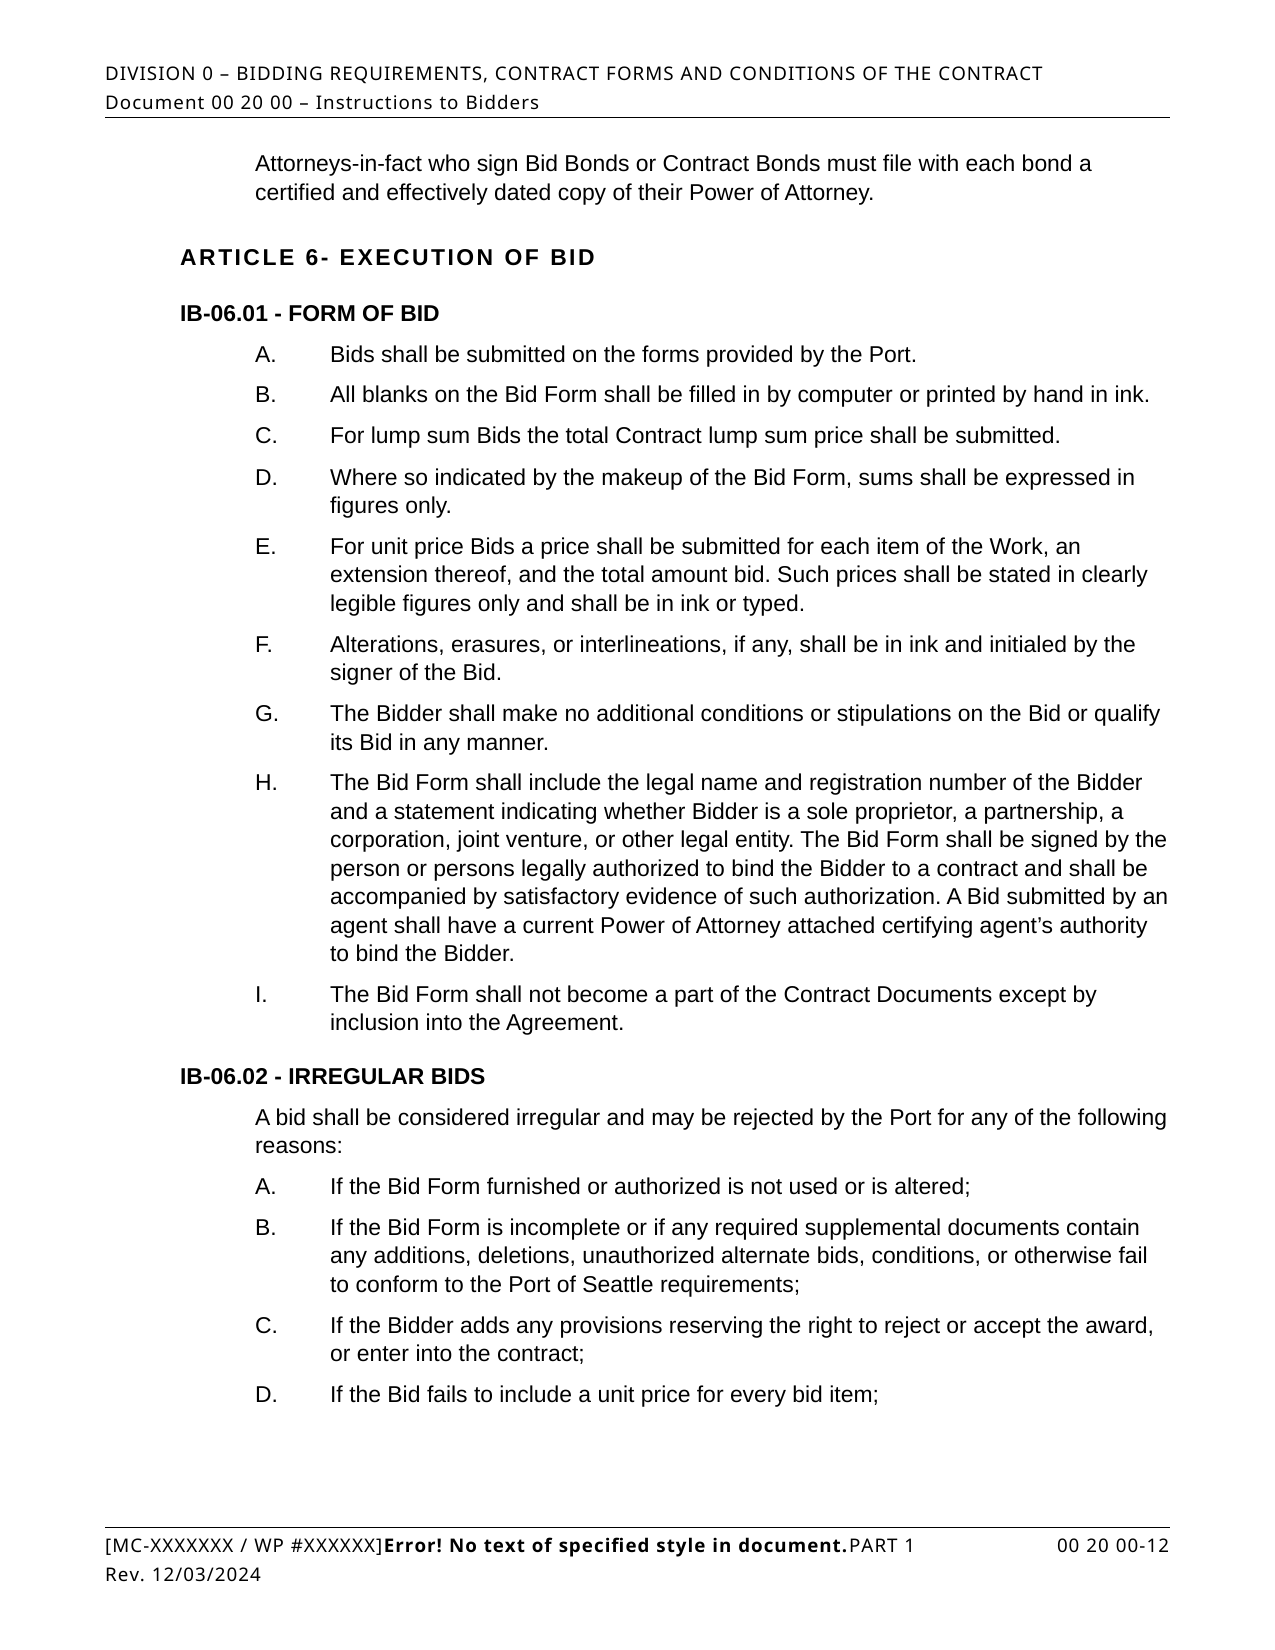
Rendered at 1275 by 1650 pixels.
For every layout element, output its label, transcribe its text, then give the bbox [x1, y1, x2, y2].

text C. For lump sum Bids the total Contract lump sum price shall be submitted. [255, 422, 1170, 449]
text I. The Bid Form shall not become a part of the Contract Documents except by inclusion into the Agreement. [255, 981, 1170, 1036]
text E. For unit price Bids a price shall be submitted for each item of the Work, an extension thereof, and the total amount bid. Such prices shall be stated in clearly legible figures only and shall be in ink or typed. [255, 533, 1170, 616]
text IB-06.02 - IRREGULAR BIDS [180, 1063, 1170, 1089]
text B. All blanks on the Bid Form shall be filled in by computer or printed by hand in ink. [255, 381, 1170, 408]
text C. If the Bidder adds any provisions reserving the right to reject or accept the award, or enter into the contract; [255, 1312, 1170, 1367]
text A bid shall be considered irregular and may be rejected by the Port for any of the following reasons: [255, 1104, 1170, 1158]
text G. The Bidder shall make no additional conditions or stipulations on the Bid or qualify its Bid in any manner. [255, 700, 1170, 755]
subtitle ARTICLE 6- EXECUTION OF BID [180, 244, 1170, 271]
text B. If the Bid Form is incomplete or if any required supplemental documents contain any additions, deletions, unauthorized alternate bids, conditions, or otherwise fail to conform to the Port of Seattle requirements; [255, 1214, 1170, 1297]
text D. Where so indicated by the makeup of the Bid Form, sums shall be expressed in figures only. [255, 463, 1170, 518]
text A. If the Bid Form furnished or authorized is not used or is altered; [255, 1173, 1170, 1199]
text D. If the Bid fails to include a unit price for every bid item; [255, 1381, 1170, 1408]
text IB-06.01 - FORM OF BID [180, 299, 1170, 326]
text Attorneys-in-fact who sign Bid Bonds or Contract Bonds must file with each bond a certified and effectively dated copy of their Power of Attorney. [255, 150, 1170, 205]
text F. Alterations, erasures, or interlineations, if any, shall be in ink and initialed by the signer of the Bid. [255, 631, 1170, 685]
text A. Bids shall be submitted on the forms provided by the Port. [255, 341, 1170, 367]
text H. The Bid Form shall include the legal name and registration number of the Bidder and a statement indicating whether Bidder is a sole proprietor, a partnership, a corporation, joint venture, or other legal entity. The Bid Form shall be signed by the person or persons legally authorized to bind the Bidder to a contract and shall be accompanied by satisfactory evidence of such authorization. A Bid submitted by an agent shall have a current Power of Attorney attached certifying agent’s authority to bind the Bidder. [255, 769, 1170, 966]
